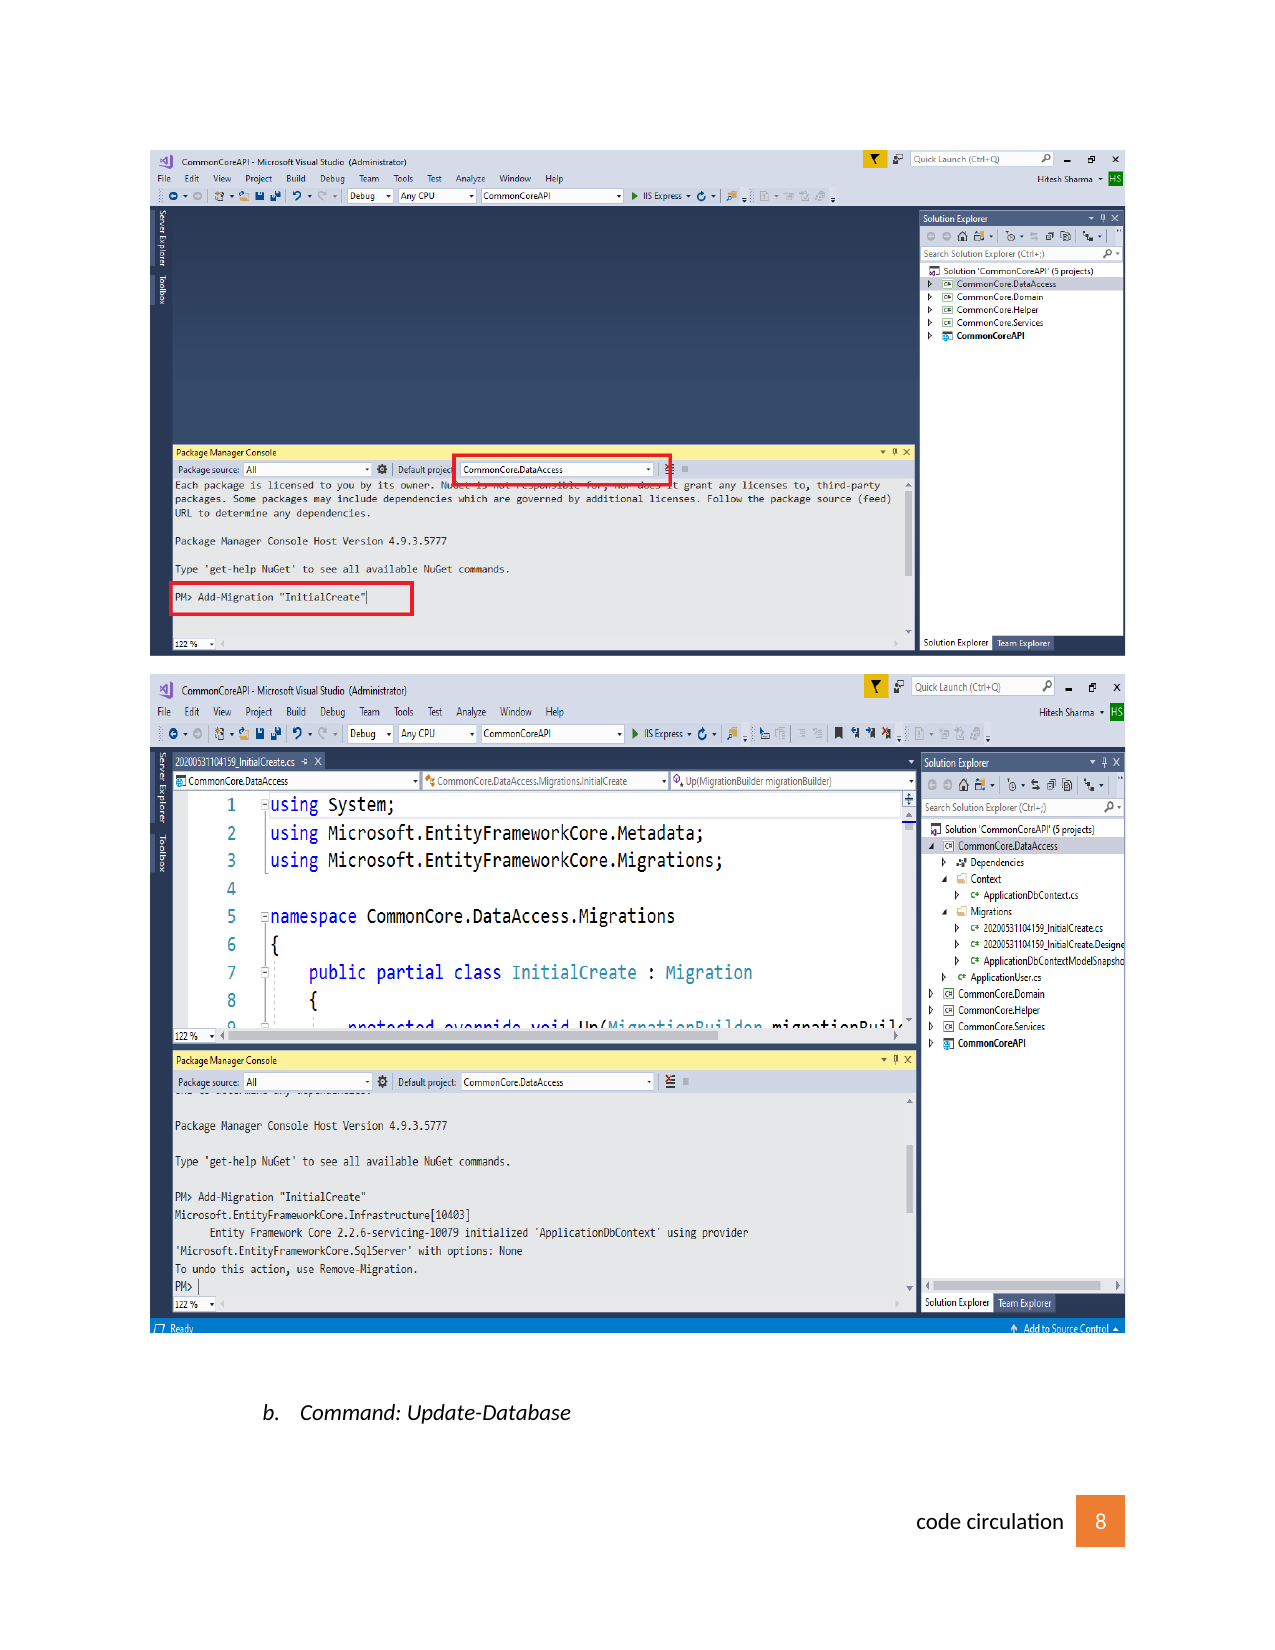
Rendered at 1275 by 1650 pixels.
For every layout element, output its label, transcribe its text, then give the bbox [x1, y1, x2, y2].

picture [150, 674, 1125, 1333]
list Command: Update-Database [262, 1398, 1125, 1426]
picture [150, 150, 1125, 656]
